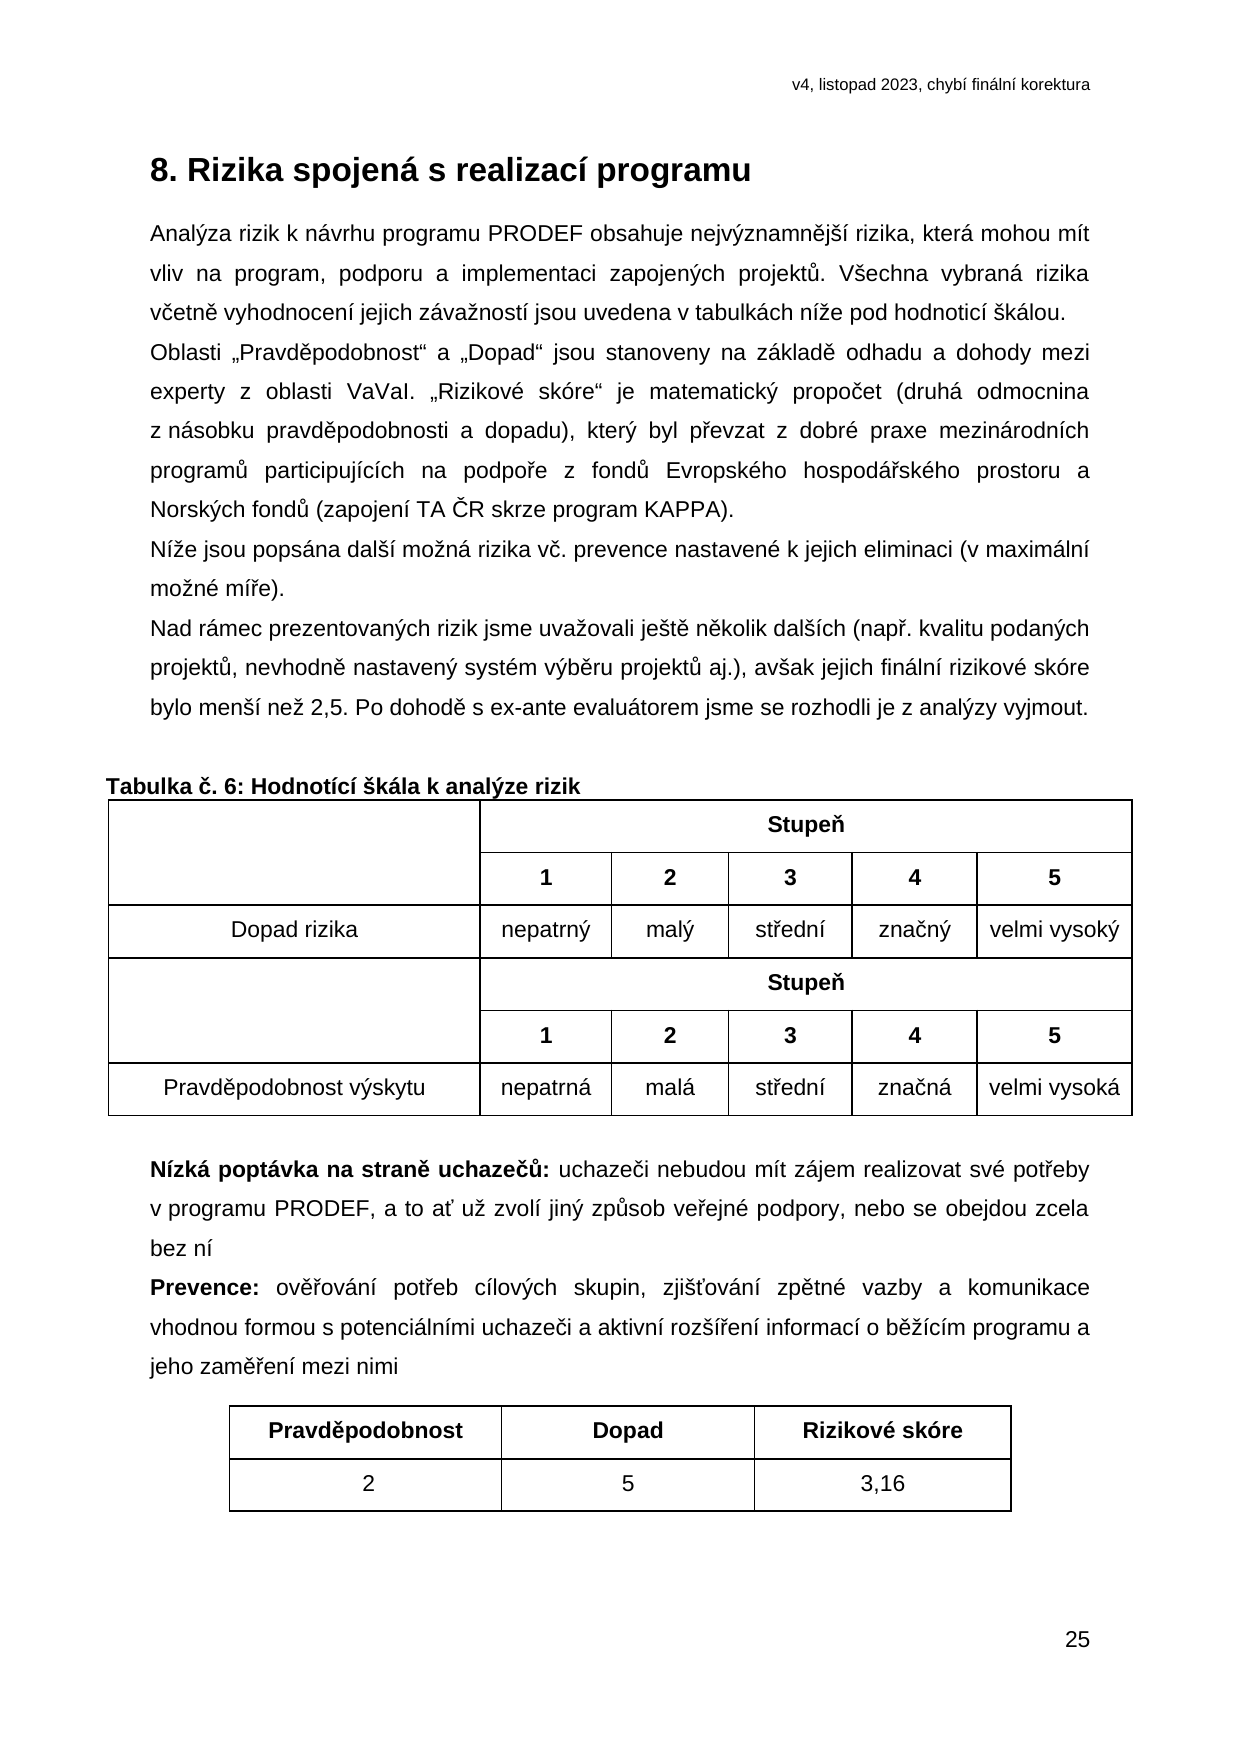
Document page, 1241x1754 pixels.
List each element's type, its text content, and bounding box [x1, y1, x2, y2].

table_cell Stupeň [481, 959, 1131, 1009]
table_cell značná [853, 1064, 976, 1115]
text Nad rámec prezentovaných rizik jsme uvažovali ještě několik dalších (např. kvalitu podaných projektů, nevhodně nastavený systém výběru projektů aj.), avšak jejich finální rizikové skóre bylo menší než 2,5. Po dohodě s ex-ante evaluátorem jsme se rozhodli je z analýzy vyjmout. [150, 615, 1090, 720]
table_cell 3 [729, 1011, 851, 1062]
table_cell malý [612, 906, 728, 957]
text Prevence: ověřování potřeb cílových skupin, zjišťování zpětné vazby a komunikace vhodnou formou s potenciálními uchazeči a aktivní rozšíření informací o běžícím programu a jeho zaměření mezi nimi [150, 1274, 1090, 1379]
table_header Stupeň [481, 801, 1131, 852]
table_cell 5 [978, 853, 1131, 904]
table_cell 4 [853, 1011, 976, 1062]
table_cell nepatrná [481, 1064, 611, 1115]
table_cell Pravděpodobnost výskytu [109, 1064, 479, 1115]
text Analýza rizik k návrhu programu PRODEF obsahuje nejvýznamnější rizika, která mohou mít vliv na program, podporu a implementaci zapojených projektů. Všechna vybraná rizika včetně vyhodnocení jejich závažností jsou uvedena v tabulkách níže pod hodnoticí škálou. [150, 220, 1090, 325]
table_cell 3 [729, 853, 851, 904]
table_header [109, 801, 479, 904]
table_cell 5 [978, 1011, 1131, 1062]
table_cell 2 [230, 1460, 501, 1510]
table_cell Dopad rizika [109, 906, 479, 957]
table_cell [109, 959, 479, 1062]
table_cell 4 [853, 853, 976, 904]
table_header Dopad [502, 1407, 754, 1458]
table_cell velmi vysoká [978, 1064, 1131, 1115]
table_cell 1 [481, 1011, 611, 1062]
table_cell střední [729, 906, 851, 957]
table_cell nepatrný [481, 906, 611, 957]
table_cell 3,16 [755, 1460, 1010, 1510]
text Oblasti „Pravděpodobnost“ a „Dopad“ jsou stanoveny na základě odhadu a dohody mezi experty z oblasti VaVaI. „Rizikové skóre“ je matematický propočet (druhá odmocnina z násobku pravděpodobnosti a dopadu), který byl převzat z dobré praxe mezinárodních programů participujících na podpoře z fondů Evropského hospodářského prostoru a Norských fondů (zapojení TA ČR skrze program KAPPA). [150, 338, 1090, 523]
text Níže jsou popsána další možná rizika vč. prevence nastavené k jejich eliminaci (v maximální možné míře). [150, 536, 1090, 602]
table_cell značný [853, 906, 976, 957]
table_cell střední [729, 1064, 851, 1115]
table_header Rizikové skóre [755, 1407, 1010, 1458]
text Tabulka č. 6: Hodnotící škála k analýze rizik [106, 773, 1090, 799]
table_cell 5 [502, 1460, 754, 1510]
table_cell malá [612, 1064, 728, 1115]
table_cell 2 [612, 853, 728, 904]
text Nízká poptávka na straně uchazečů: uchazeči nebudou mít zájem realizovat své potřeby v programu PRODEF, a to ať už zvolí jiný způsob veřejné podpory, nebo se obejdou zcela bez ní [150, 1156, 1090, 1261]
subtitle 8. Rizika spojená s realizací programu [150, 150, 1090, 188]
table_cell 2 [612, 1011, 728, 1062]
table_cell velmi vysoký [978, 906, 1131, 957]
table_header Pravděpodobnost [230, 1407, 501, 1458]
table_cell 1 [481, 853, 611, 904]
